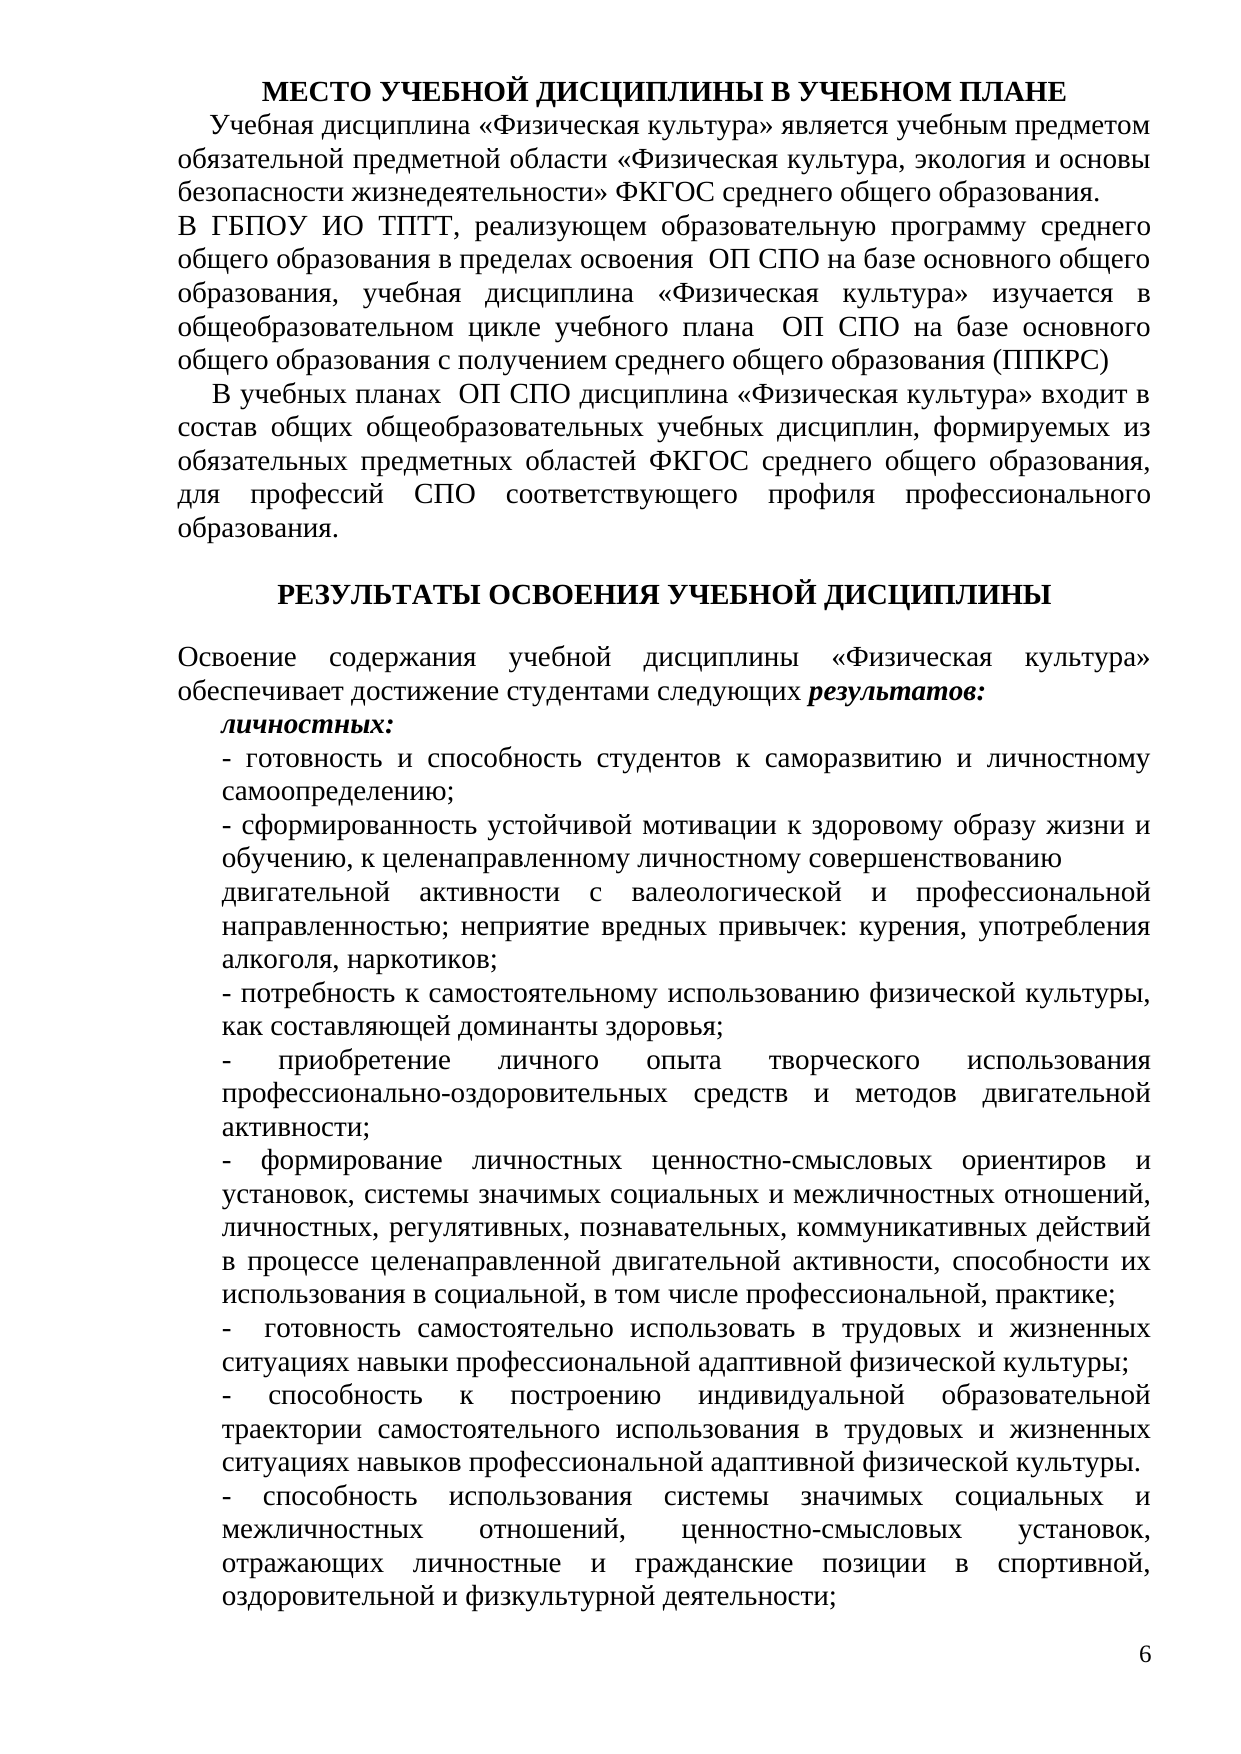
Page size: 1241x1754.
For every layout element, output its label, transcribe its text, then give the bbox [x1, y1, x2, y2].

text Учебная дисциплина «Физическая культура» является учебным предметом обязательной предметной области «Физическая культура, экология и основы безопасности жизнедеятельности» ФКГОС среднего общего образования. [177, 107, 1152, 208]
text - формирование личностных ценностно-смысловых ориентиров и установок, системы значимых социальных и межличностных отношений, личностных, регулятивных, познавательных, коммуникативных действий в процессе целенаправленной двигательной активности, способности их использования в социальной, в том числе профессиональной, практике; [222, 1142, 1152, 1310]
text двигательной активности с валеологической и профессиональной направленностью; неприятие вредных привычек: курения, употребления алкоголя, наркотиков; [222, 874, 1152, 975]
text РЕЗУЛЬТАТЫ ОСВОЕНИЯ УЧЕБНОЙ ДИСЦИПЛИНЫ [177, 577, 1152, 611]
text - потребность к самостоятельному использованию физической культуры, как составляющей доминанты здоровья; [222, 975, 1152, 1042]
text В учебных планах ОП СПО дисциплина «Физическая культура» входит в состав общих общеобразовательных учебных дисциплин, формируемых из обязательных предметных областей ФКГОС среднего общего образования, для профессий СПО соответствующего профиля профессионального образования. [177, 376, 1152, 543]
text МЕСТО УЧЕБНОЙ ДИСЦИПЛИНЫ В УЧЕБНОМ ПЛАНЕ [177, 74, 1152, 107]
text Освоение содержания учебной дисциплины «Физическая культура» обеспечивает достижение студентами следующих результатов: [177, 639, 1152, 706]
text - готовность самостоятельно использовать в трудовых и жизненных ситуациях навыки профессиональной адаптивной физической культуры; [222, 1310, 1152, 1377]
text - готовность и способность студентов к саморазвитию и личностному самоопределению; [222, 740, 1152, 807]
text - способность к построению индивидуальной образовательной траектории самостоятельного использования в трудовых и жизненных ситуациях навыков профессиональной адаптивной физической культуры. [222, 1377, 1152, 1478]
text - приобретение личного опыта творческого использования профессионально-оздоровительных средств и методов двигательной активности; [222, 1042, 1152, 1142]
text - способность использования системы значимых социальных и межличностных отношений, ценностно-смысловых установок, отражающих личностные и гражданские позиции в спортивной, оздоровительной и физкультурной деятельности; [222, 1478, 1152, 1612]
text личностных: [177, 706, 1152, 740]
text В ГБПОУ ИО ТПТТ, реализующем образовательную программу среднего общего образования в пределах освоения ОП СПО на базе основного общего образования, учебная дисциплина «Физическая культура» изучается в общеобразовательном цикле учебного плана ОП СПО на базе основного общего образования с получением среднего общего образования (ППКРС) [177, 208, 1152, 376]
text - сформированность устойчивой мотивации к здоровому образу жизни и обучению, к целенаправленному личностному совершенствованию [222, 807, 1152, 874]
